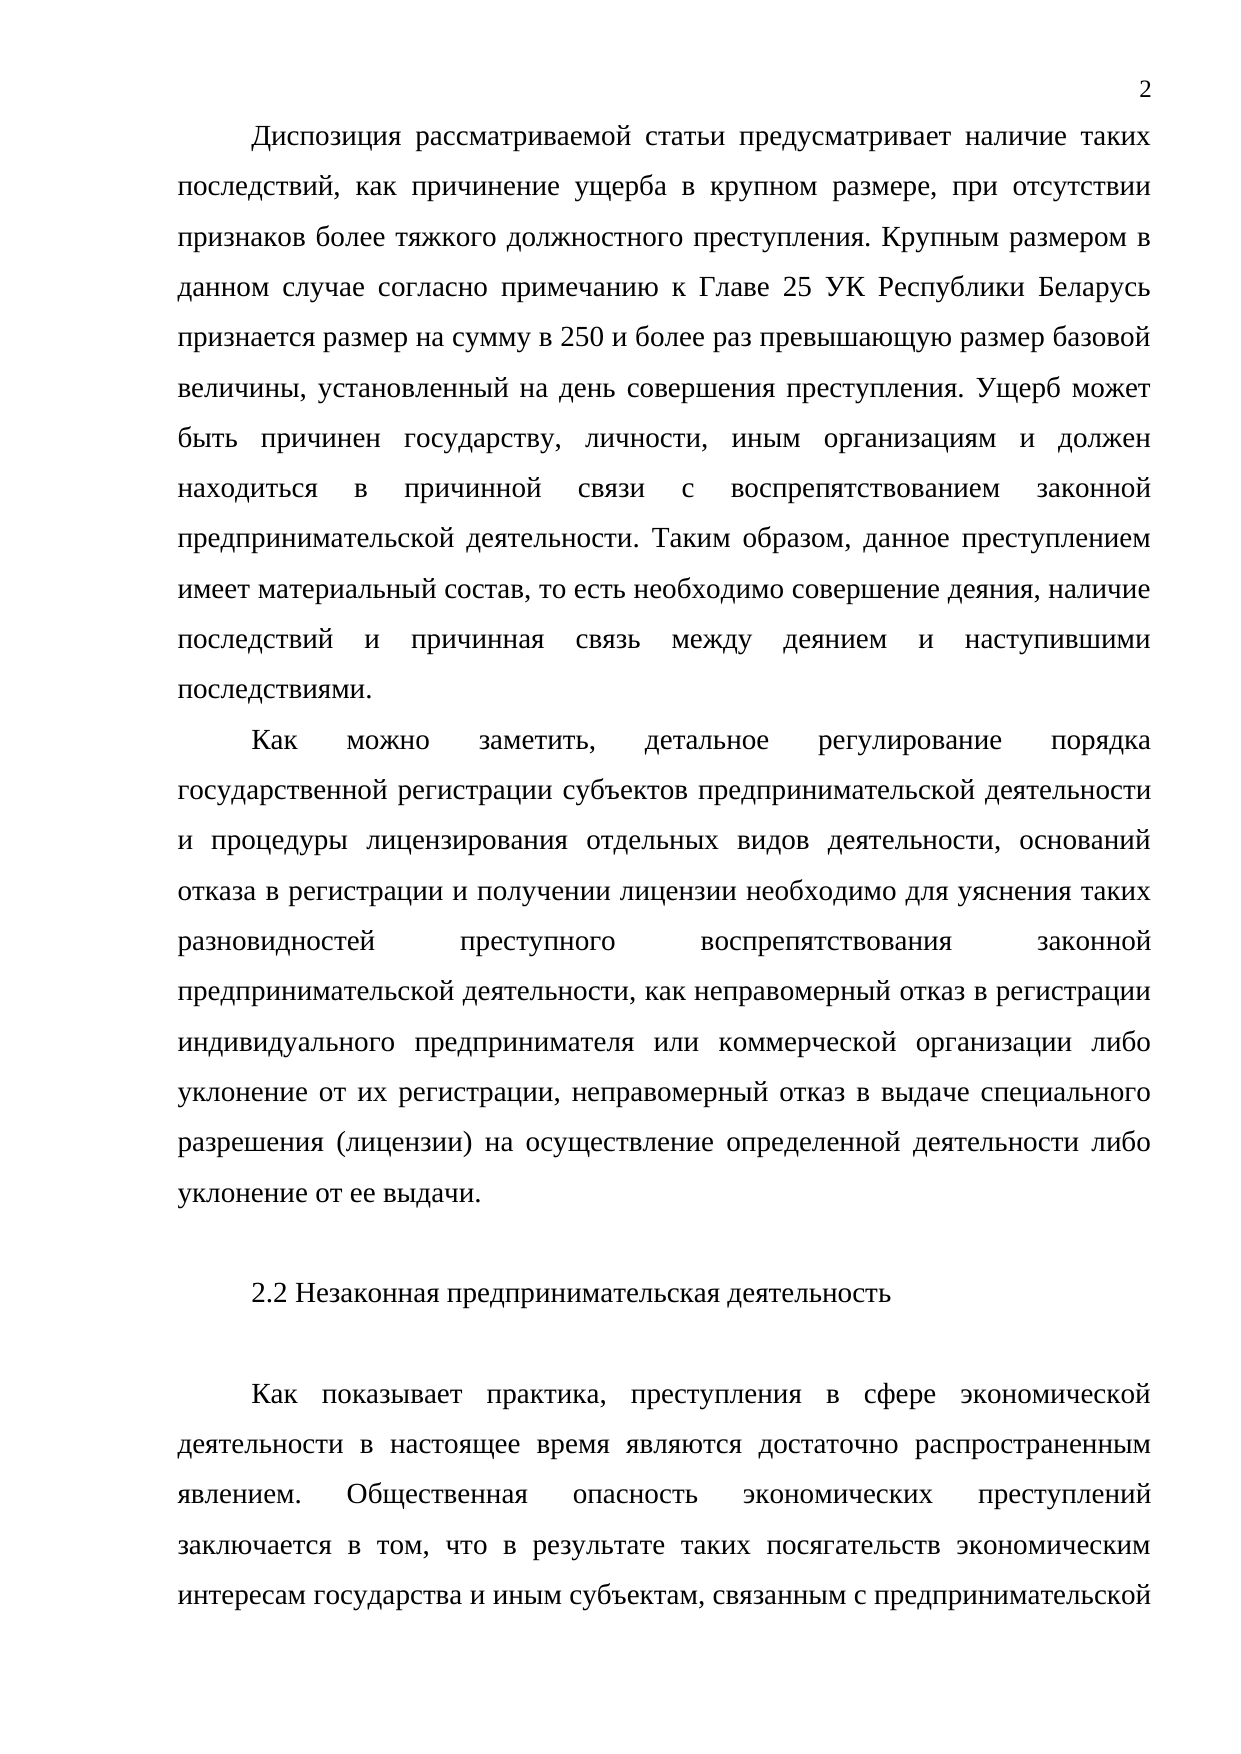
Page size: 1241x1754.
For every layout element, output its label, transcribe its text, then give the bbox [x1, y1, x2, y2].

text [177, 1376, 1152, 1611]
text Диспозиция рассматриваемой статьи предусматривает наличие таких последствий, как причинение ущерба в крупном размере, при отсутствии признаков более тяжкого должностного преступления. Крупным размером в данном случае согласно примечанию к Главе 25 УК Республики Беларусь признается размер на сумму в 250 и более раз превышающую размер базовой величины, установленный на день совершения преступления. Ущерб может быть причинен государству, личности, иным организациям и должен находиться в причинной связи с воспрепятствованием законной предпринимательской деятельности. Таким образом, данное преступлением имеет материальный состав, то есть необходимо совершение деяния, наличие последствий и причинная связь между деянием и наступившими последствиями. [177, 118, 1152, 705]
text 2.2 Незаконная предпринимательская деятельность [177, 1275, 1152, 1309]
text Как можно заметить, детальное регулирование порядка государственной регистрации субъектов предпринимательской деятельности и процедуры лицензирования отдельных видов деятельности, оснований отказа в регистрации и получении лицензии необходимо для уяснения таких разновидностей преступного воспрепятствования законной предпринимательской деятельности, как неправомерный отказ в регистрации индивидуального предпринимателя или коммерческой организации либо уклонение от их регистрации, неправомерный отказ в выдаче специального разрешения (лицензии) на осуществление определенной деятельности либо уклонение от ее выдачи. [177, 722, 1152, 1208]
